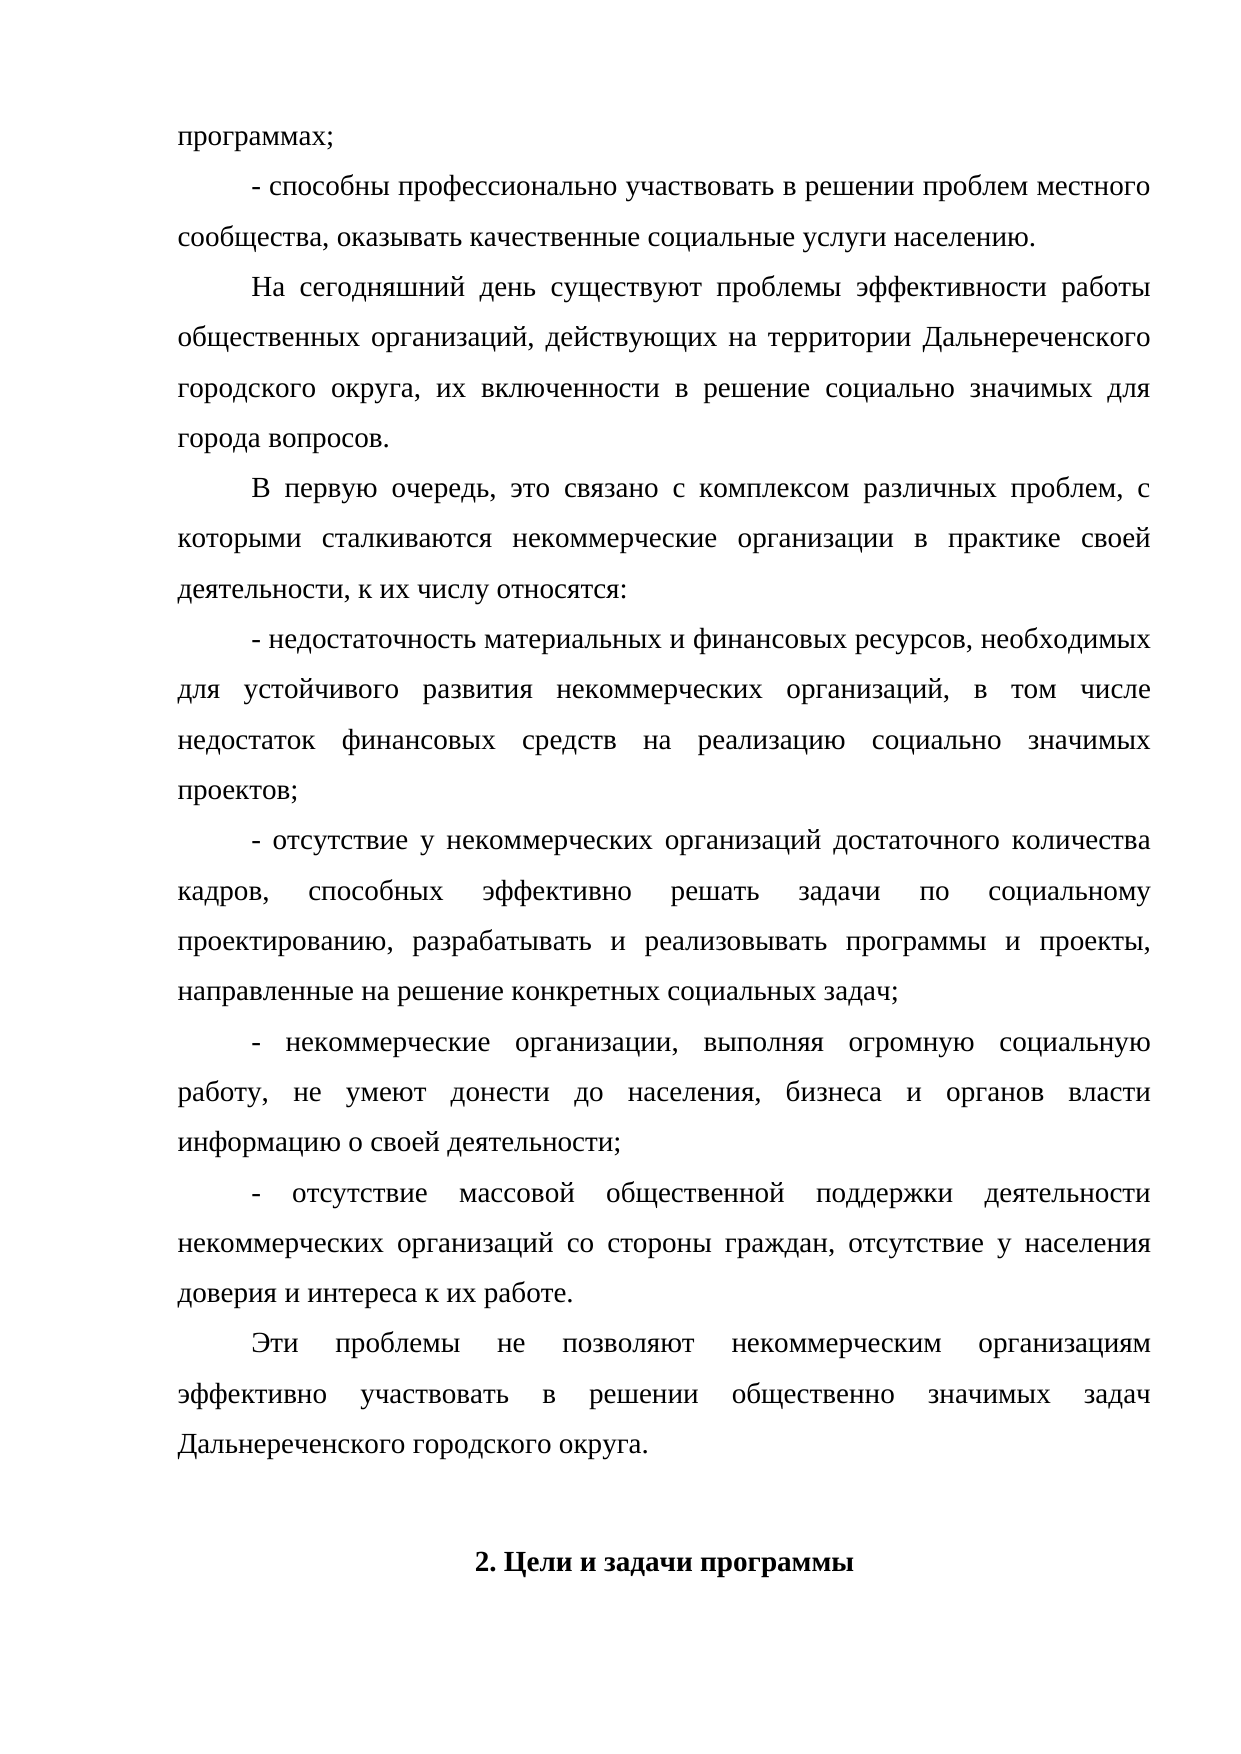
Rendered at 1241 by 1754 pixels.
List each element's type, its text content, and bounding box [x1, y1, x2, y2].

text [177, 118, 1152, 152]
text В первую очередь, это связано с комплексом различных проблем, с которыми сталкиваются некоммерческие организации в практике своей деятельности, к их числу относятся: [177, 470, 1152, 604]
text - отсутствие массовой общественной поддержки деятельности некоммерческих организаций со стороны граждан, отсутствие у населения доверия и интереса к их работе. [177, 1175, 1152, 1309]
text - некоммерческие организации, выполняя огромную социальную работу, не умеют донести до населения, бизнеса и органов власти информацию о своей деятельности; [177, 1024, 1152, 1158]
text 2. Цели и задачи программы [177, 1544, 1152, 1577]
text На сегодняшний день существуют проблемы эффективности работы общественных организаций, действующих на территории Дальнереченского городского округа, их включенности в решение социально значимых для города вопросов. [177, 269, 1152, 453]
text - недостаточность материальных и финансовых ресурсов, необходимых для устойчивого развития некоммерческих организаций, в том числе недостаток финансовых средств на реализацию социально значимых проектов; [177, 621, 1152, 806]
text - отсутствие у некоммерческих организаций достаточного количества кадров, способных эффективно решать задачи по социальному проектированию, разрабатывать и реализовывать программы и проекты, направленные на решение конкретных социальных задач; [177, 822, 1152, 1007]
text - способны профессионально участвовать в решении проблем местного сообщества, оказывать качественные социальные услуги населению. [177, 168, 1152, 252]
text Эти проблемы не позволяют некоммерческим организациям эффективно участвовать в решении общественно значимых задач Дальнереченского городского округа. [177, 1326, 1152, 1460]
